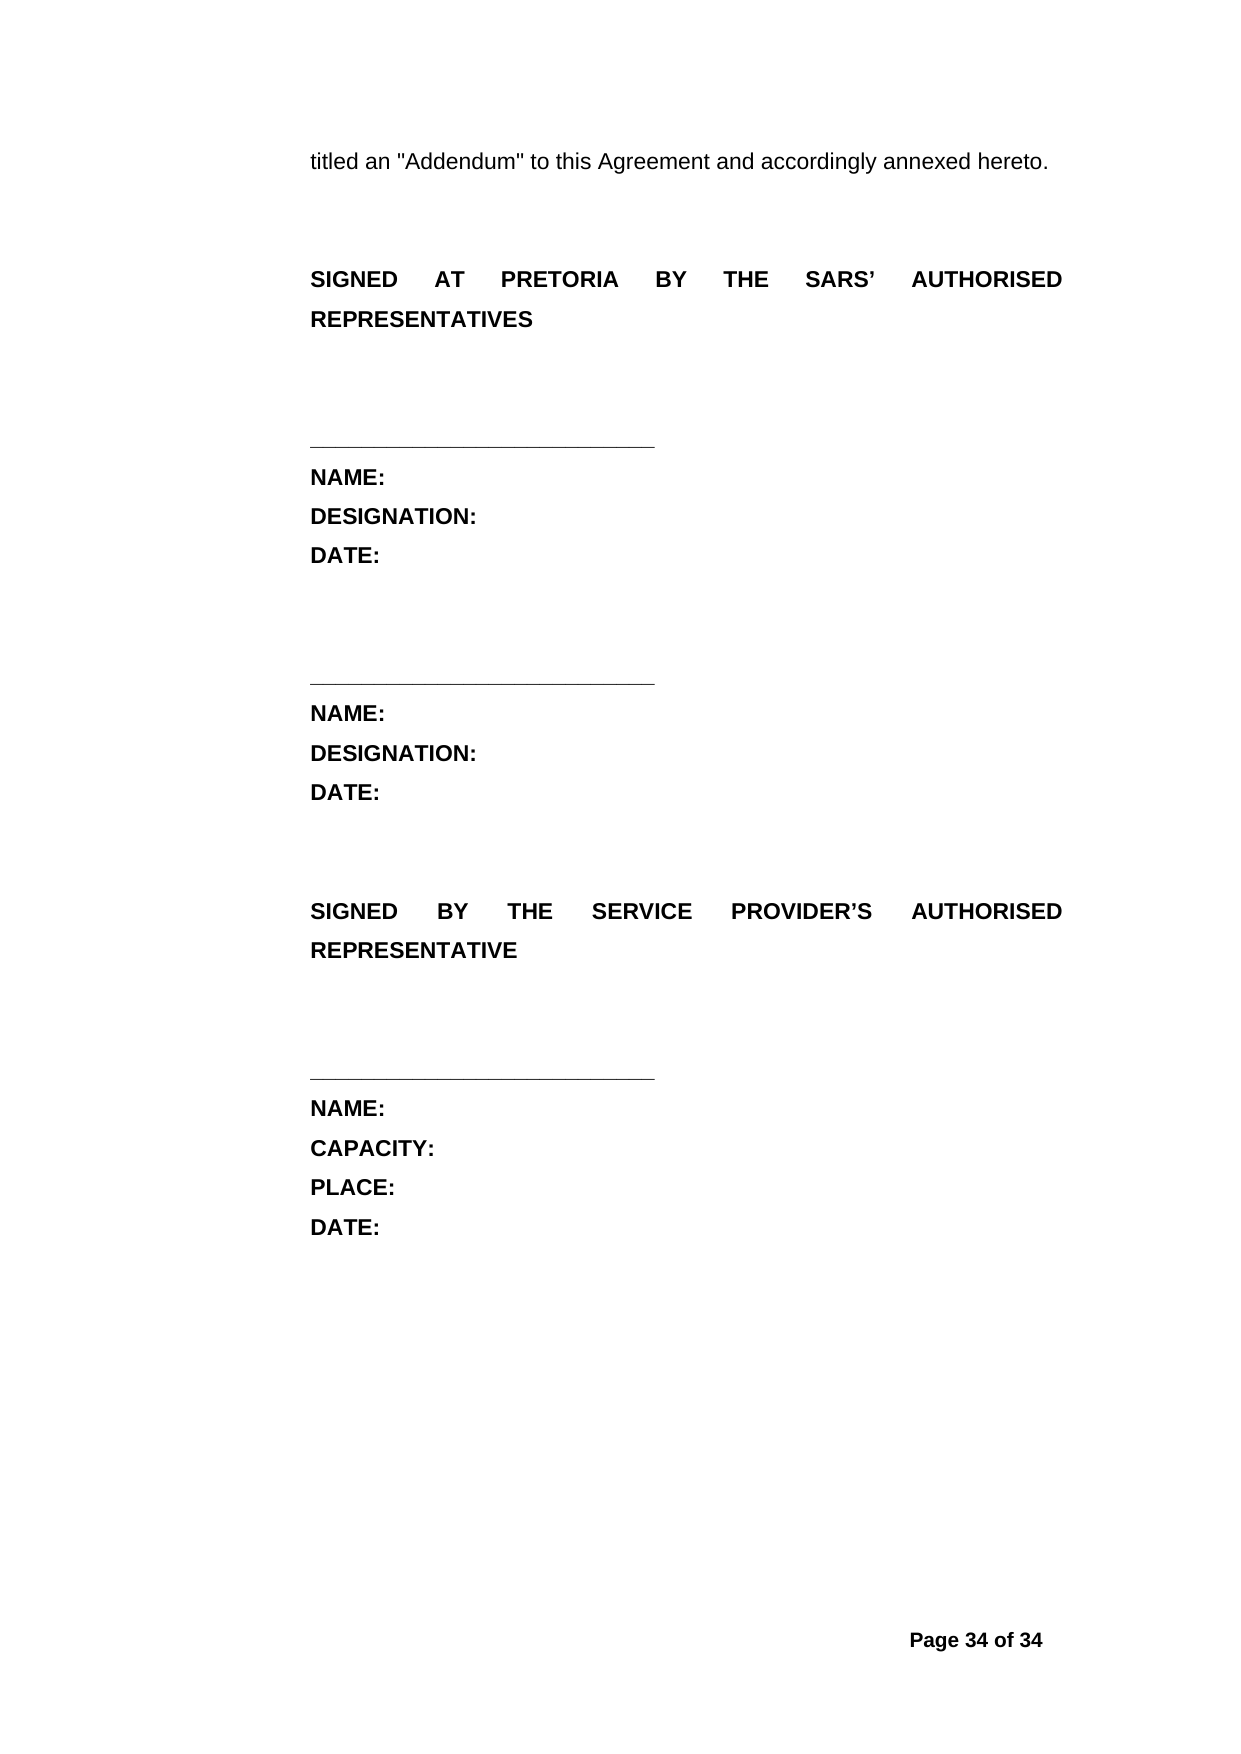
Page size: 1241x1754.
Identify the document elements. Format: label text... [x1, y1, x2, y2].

list SIGNED BY THE SERVICE PROVIDER’S AUTHORISED REPRESENTATIVE [310, 898, 1063, 964]
list DATE: [310, 779, 1063, 806]
list CAPACITY: [310, 1135, 1063, 1161]
list NAME: [310, 1095, 1063, 1122]
list NAME: [310, 463, 1063, 490]
list NAME: [310, 700, 1063, 727]
list ___________________________ [310, 661, 1063, 687]
list ___________________________ [310, 1056, 1063, 1082]
list PLACE: [310, 1174, 1063, 1201]
list DATE: [310, 1214, 1063, 1240]
list DATE: [310, 542, 1063, 569]
list SIGNED AT PRETORIA BY THE SARS’ AUTHORISED REPRESENTATIVES [310, 266, 1063, 332]
list ___________________________ [310, 424, 1063, 450]
list DESIGNATION: [310, 503, 1063, 529]
list DESIGNATION: [310, 740, 1063, 766]
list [310, 148, 1063, 174]
